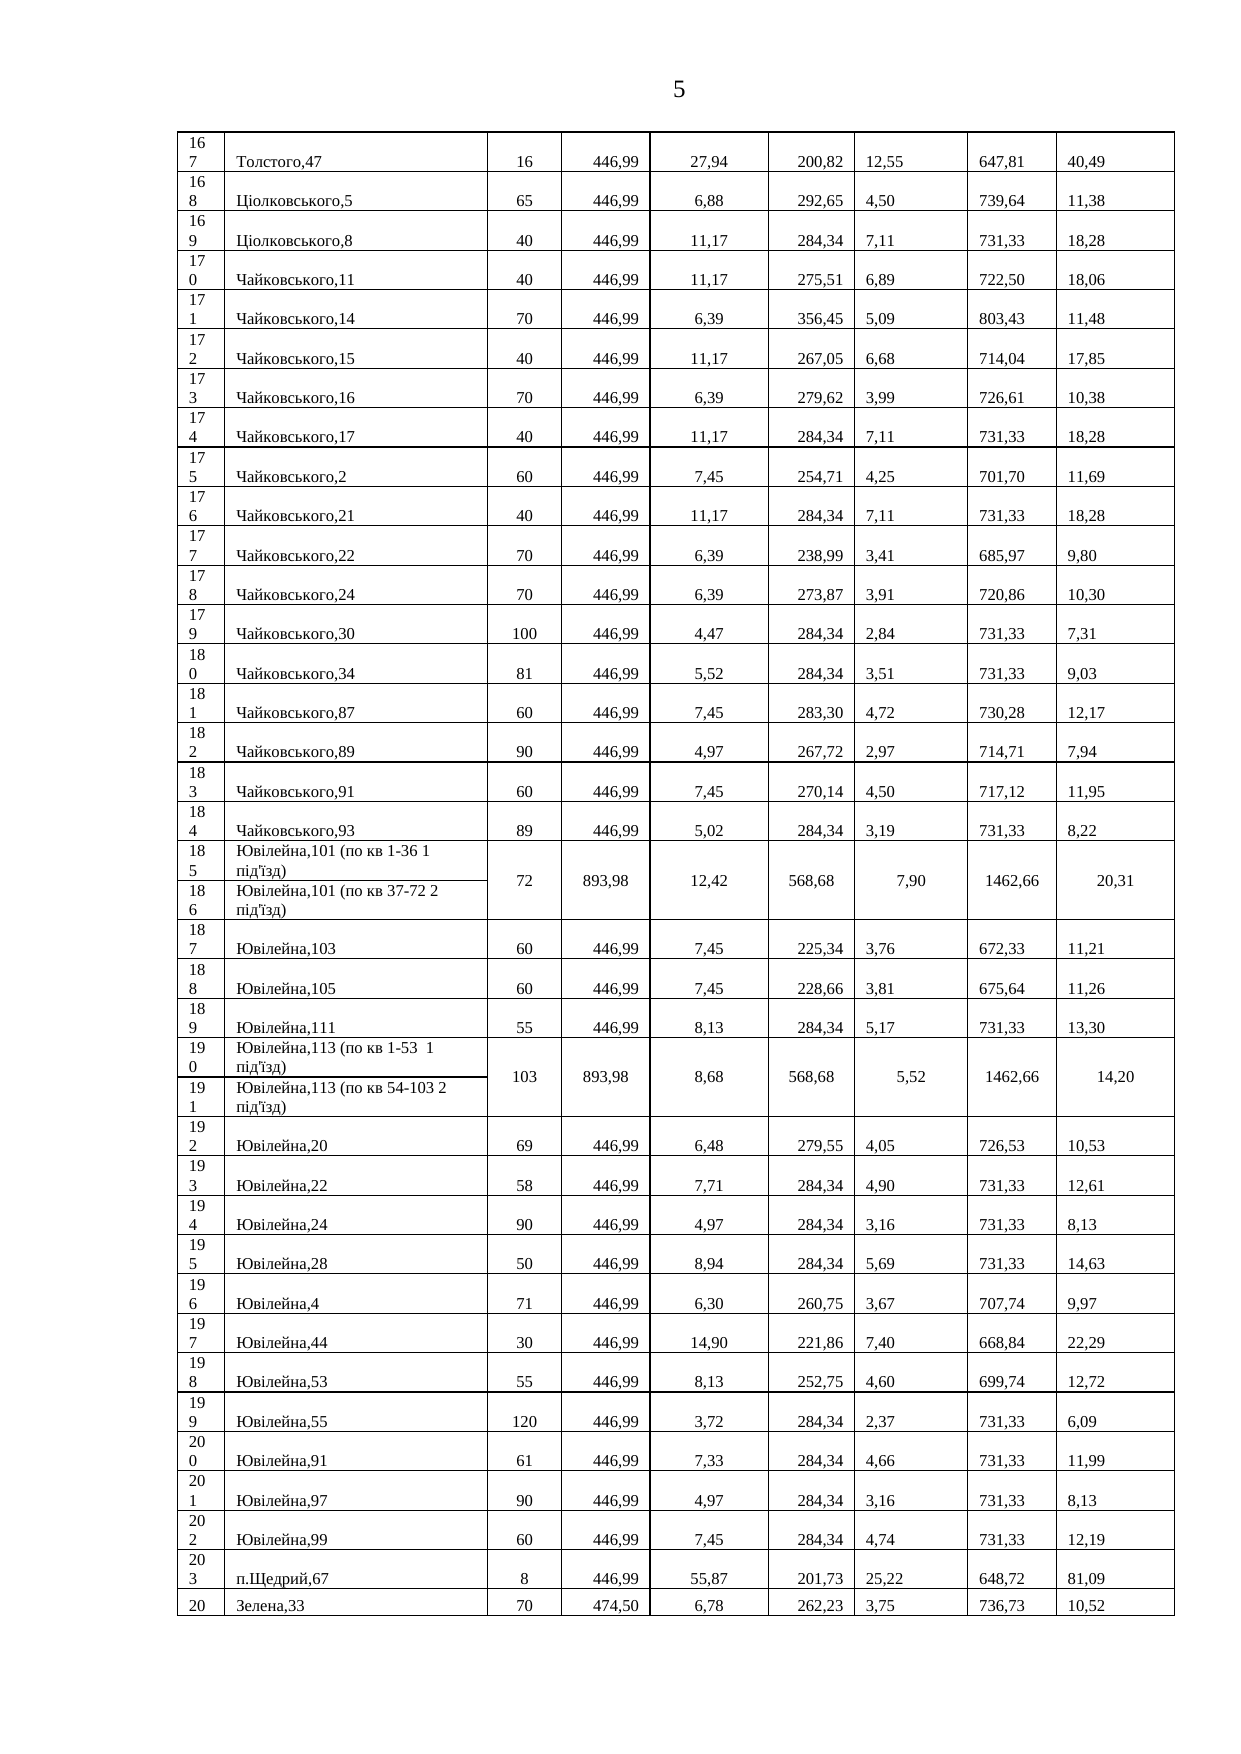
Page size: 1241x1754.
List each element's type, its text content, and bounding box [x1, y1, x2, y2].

table_cell 4,25 [855, 448, 967, 486]
table_cell 238,99 [769, 526, 854, 564]
table_cell 446,99 [562, 566, 649, 604]
table_cell 12,55 [855, 133, 967, 171]
table_cell 283,30 [769, 684, 854, 722]
table_cell 70 [488, 1589, 561, 1615]
table_cell Ціолковського,5 [225, 172, 487, 210]
table_cell 72 [488, 841, 561, 919]
table_cell 446,99 [562, 369, 649, 407]
table_cell 720,86 [968, 566, 1056, 604]
table_cell 731,33 [968, 1432, 1056, 1470]
table_cell 16 [488, 133, 561, 171]
table_cell 7,45 [651, 684, 768, 722]
table_cell 4,90 [855, 1156, 967, 1194]
table_cell 192 [178, 1117, 224, 1155]
table_cell Ювілейна,24 [225, 1196, 487, 1234]
table_cell Ювілейна,113 (по кв 54-103 2 під'їзд) [225, 1078, 487, 1116]
table_cell 446,99 [562, 1353, 649, 1391]
table_cell 270,14 [769, 763, 854, 801]
table_cell Ювілейна,53 [225, 1353, 487, 1391]
table_cell 103 [488, 1038, 561, 1116]
table_cell 180 [178, 644, 224, 683]
table_cell 12,42 [651, 841, 768, 919]
table_cell 198 [178, 1353, 224, 1391]
table_cell 3,76 [855, 920, 967, 958]
table_cell 6,39 [651, 566, 768, 604]
table_cell 739,64 [968, 172, 1056, 210]
table_cell 204 [178, 1589, 224, 1615]
table_cell 60 [488, 1511, 561, 1549]
table_cell 5,52 [855, 1038, 967, 1116]
table_cell 731,33 [968, 644, 1056, 683]
table_cell 284,34 [769, 1471, 854, 1509]
table_cell 191 [178, 1078, 224, 1116]
table_cell 3,51 [855, 644, 967, 683]
table_cell 446,99 [562, 526, 649, 564]
table_cell 11,69 [1057, 448, 1174, 486]
table_cell 722,50 [968, 251, 1056, 289]
table_cell 6,88 [651, 172, 768, 210]
table_cell 183 [178, 763, 224, 801]
table_cell 203 [178, 1550, 224, 1588]
table_cell 5,52 [651, 644, 768, 683]
table_cell 7,71 [651, 1156, 768, 1194]
table_cell 446,99 [562, 920, 649, 958]
table_cell 284,34 [769, 1393, 854, 1431]
table_cell 182 [178, 723, 224, 761]
table_cell 4,47 [651, 605, 768, 643]
table_cell 446,99 [562, 605, 649, 643]
table_cell 446,99 [562, 487, 649, 525]
table_cell 7,45 [651, 1511, 768, 1549]
table_cell 11,17 [651, 408, 768, 446]
table_cell 6,30 [651, 1274, 768, 1313]
table_cell 446,99 [562, 211, 649, 249]
table_cell 70 [488, 526, 561, 564]
table_cell 648,72 [968, 1550, 1056, 1588]
table_cell 446,99 [562, 133, 649, 171]
table_cell Чайковського,24 [225, 566, 487, 604]
table_cell 178 [178, 566, 224, 604]
table_cell Чайковського,34 [225, 644, 487, 683]
table_cell 40 [488, 251, 561, 289]
table_cell п.Щедрий,67 [225, 1550, 487, 1588]
table_cell 3,16 [855, 1471, 967, 1509]
table_cell 8,68 [651, 1038, 768, 1116]
table_cell 284,34 [769, 1156, 854, 1194]
table_cell 356,45 [769, 290, 854, 328]
table_cell 50 [488, 1235, 561, 1273]
table_cell Ювілейна,99 [225, 1511, 487, 1549]
table_cell 3,75 [855, 1589, 967, 1615]
table_cell 25,22 [855, 1550, 967, 1588]
table_cell Чайковського,14 [225, 290, 487, 328]
table_cell Чайковського,21 [225, 487, 487, 525]
table_cell 11,17 [651, 211, 768, 249]
table_cell 3,99 [855, 369, 967, 407]
table_cell Чайковського,15 [225, 329, 487, 368]
table_cell 90 [488, 1471, 561, 1509]
table_cell 100 [488, 605, 561, 643]
table_cell 9,97 [1057, 1274, 1174, 1313]
table_cell 18,28 [1057, 211, 1174, 249]
table_cell 6,68 [855, 329, 967, 368]
table_cell 3,19 [855, 802, 967, 840]
table_cell 9,03 [1057, 644, 1174, 683]
table_cell 55,87 [651, 1550, 768, 1588]
table_cell 22,29 [1057, 1314, 1174, 1352]
table_cell 731,33 [968, 408, 1056, 446]
table_cell Чайковського,87 [225, 684, 487, 722]
table_cell 176 [178, 487, 224, 525]
table_cell 70 [488, 290, 561, 328]
table_cell Ювілейна,22 [225, 1156, 487, 1194]
table_cell 731,33 [968, 487, 1056, 525]
table_cell 284,34 [769, 211, 854, 249]
table_cell 200 [178, 1432, 224, 1470]
table_cell 175 [178, 448, 224, 486]
table_cell 4,60 [855, 1353, 967, 1391]
table_cell 225,34 [769, 920, 854, 958]
table_cell 7,94 [1057, 723, 1174, 761]
table_cell 169 [178, 211, 224, 249]
table_cell 284,34 [769, 1511, 854, 1549]
table_cell 267,72 [769, 723, 854, 761]
table_cell 474,50 [562, 1589, 649, 1615]
table_cell 446,99 [562, 1156, 649, 1194]
table_cell Зелена,33 [225, 1589, 487, 1615]
table_cell 228,66 [769, 959, 854, 998]
table_cell 12,61 [1057, 1156, 1174, 1194]
table_cell 893,98 [562, 1038, 649, 1116]
table_cell 17,85 [1057, 329, 1174, 368]
table_cell 7,33 [651, 1432, 768, 1470]
table_cell 3,91 [855, 566, 967, 604]
table_cell 1462,66 [968, 1038, 1056, 1116]
table_cell 284,34 [769, 408, 854, 446]
table_cell 731,33 [968, 1511, 1056, 1549]
table_cell Ювілейна,4 [225, 1274, 487, 1313]
table_cell 446,99 [562, 644, 649, 683]
table_cell Ювілейна,97 [225, 1471, 487, 1509]
table_cell 273,87 [769, 566, 854, 604]
table_cell 568,68 [769, 841, 854, 919]
table_cell 2,97 [855, 723, 967, 761]
table_cell 2,37 [855, 1393, 967, 1431]
table_cell 6,39 [651, 526, 768, 564]
table_cell Ціолковського,8 [225, 211, 487, 249]
table_cell Чайковського,11 [225, 251, 487, 289]
table_cell 446,99 [562, 1432, 649, 1470]
table_cell 184 [178, 802, 224, 840]
table_cell 9,80 [1057, 526, 1174, 564]
table_cell 8,94 [651, 1235, 768, 1273]
table_cell 199 [178, 1393, 224, 1431]
table_cell 181 [178, 684, 224, 722]
table_cell 190 [178, 1038, 224, 1076]
table_cell 61 [488, 1432, 561, 1470]
table_cell 201,73 [769, 1550, 854, 1588]
table_cell Ювілейна,55 [225, 1393, 487, 1431]
table_cell 58 [488, 1156, 561, 1194]
table_cell 40 [488, 408, 561, 446]
table_cell 172 [178, 329, 224, 368]
table_cell 731,33 [968, 605, 1056, 643]
table_cell 731,33 [968, 1235, 1056, 1273]
table_cell 3,41 [855, 526, 967, 564]
table_cell 252,75 [769, 1353, 854, 1391]
table_cell 446,99 [562, 290, 649, 328]
table_cell 5,02 [651, 802, 768, 840]
table_cell Чайковського,17 [225, 408, 487, 446]
table_cell 202 [178, 1511, 224, 1549]
table_cell 200,82 [769, 133, 854, 171]
table_cell 4,97 [651, 723, 768, 761]
table_cell 6,39 [651, 369, 768, 407]
table_cell 446,99 [562, 1550, 649, 1588]
table_cell Чайковського,89 [225, 723, 487, 761]
table_cell 3,81 [855, 959, 967, 998]
table_cell 193 [178, 1156, 224, 1194]
table_cell 196 [178, 1274, 224, 1313]
table_cell 446,99 [562, 1196, 649, 1234]
table_cell 30 [488, 1314, 561, 1352]
table_cell Ювілейна,91 [225, 1432, 487, 1470]
table_cell 803,43 [968, 290, 1056, 328]
table_cell Ювілейна,111 [225, 999, 487, 1037]
table_cell 7,90 [855, 841, 967, 919]
table_cell 4,50 [855, 172, 967, 210]
table_cell 731,33 [968, 1196, 1056, 1234]
table_cell 714,71 [968, 723, 1056, 761]
table_cell 717,12 [968, 763, 1056, 801]
table_cell 18,28 [1057, 408, 1174, 446]
table_cell 284,34 [769, 1432, 854, 1470]
table_cell 446,99 [562, 1235, 649, 1273]
table_cell 170 [178, 251, 224, 289]
table_cell 707,74 [968, 1274, 1056, 1313]
table_cell 731,33 [968, 802, 1056, 840]
table_cell 10,30 [1057, 566, 1174, 604]
table_cell Чайковського,93 [225, 802, 487, 840]
table_cell 60 [488, 763, 561, 801]
table_cell 284,34 [769, 605, 854, 643]
table_cell 168 [178, 172, 224, 210]
table_cell 3,72 [651, 1393, 768, 1431]
table_cell 14,90 [651, 1314, 768, 1352]
table_cell Ювілейна,20 [225, 1117, 487, 1155]
table_cell 11,38 [1057, 172, 1174, 210]
table_cell 279,62 [769, 369, 854, 407]
table_cell 446,99 [562, 763, 649, 801]
table_cell 4,97 [651, 1471, 768, 1509]
table_cell 12,19 [1057, 1511, 1174, 1549]
table_cell 90 [488, 723, 561, 761]
table_cell 446,99 [562, 959, 649, 998]
table_cell Ювілейна,28 [225, 1235, 487, 1273]
table_cell 3,67 [855, 1274, 967, 1313]
table_cell 4,50 [855, 763, 967, 801]
table_cell Чайковського,2 [225, 448, 487, 486]
table_cell 89 [488, 802, 561, 840]
table_cell 60 [488, 448, 561, 486]
table_cell 11,21 [1057, 920, 1174, 958]
table_cell 1462,66 [968, 841, 1056, 919]
table_cell 7,45 [651, 763, 768, 801]
table_cell Ювілейна,101 (по кв 37-72 2 під'їзд) [225, 881, 487, 919]
table_cell 221,86 [769, 1314, 854, 1352]
table_cell 189 [178, 999, 224, 1037]
table_cell 5,09 [855, 290, 967, 328]
table_cell 731,33 [968, 1156, 1056, 1194]
table_cell 7,40 [855, 1314, 967, 1352]
table_cell 187 [178, 920, 224, 958]
table_cell 55 [488, 999, 561, 1037]
table_cell 446,99 [562, 999, 649, 1037]
table_cell 174 [178, 408, 224, 446]
table_cell 12,72 [1057, 1353, 1174, 1391]
table_cell 685,97 [968, 526, 1056, 564]
table_cell 284,34 [769, 1196, 854, 1234]
table_cell Ювілейна,105 [225, 959, 487, 998]
table_cell Толстого,47 [225, 133, 487, 171]
table_cell 731,33 [968, 211, 1056, 249]
table_cell 279,55 [769, 1117, 854, 1155]
table_cell 10,38 [1057, 369, 1174, 407]
table_cell 675,64 [968, 959, 1056, 998]
table_cell 6,78 [651, 1589, 768, 1615]
table_cell 81 [488, 644, 561, 683]
table_cell 668,84 [968, 1314, 1056, 1352]
table_cell 14,20 [1057, 1038, 1174, 1116]
table_cell 7,31 [1057, 605, 1174, 643]
table_cell 13,30 [1057, 999, 1174, 1037]
table_cell Чайковського,16 [225, 369, 487, 407]
table_cell 446,99 [562, 172, 649, 210]
table_cell 20,31 [1057, 841, 1174, 919]
table_cell 60 [488, 920, 561, 958]
table_cell 7,11 [855, 487, 967, 525]
table_cell 7,11 [855, 211, 967, 249]
table_cell 11,26 [1057, 959, 1174, 998]
table_cell 284,34 [769, 487, 854, 525]
table_cell 446,99 [562, 251, 649, 289]
table_cell 8,13 [651, 1353, 768, 1391]
table_cell 284,34 [769, 802, 854, 840]
table_cell 7,45 [651, 959, 768, 998]
table_cell 65 [488, 172, 561, 210]
table_cell 893,98 [562, 841, 649, 919]
table_cell 292,65 [769, 172, 854, 210]
table_cell 4,66 [855, 1432, 967, 1470]
table_cell 195 [178, 1235, 224, 1273]
table_cell 179 [178, 605, 224, 643]
table_cell 5,69 [855, 1235, 967, 1273]
table_cell Ювілейна,103 [225, 920, 487, 958]
table_cell Ювілейна,44 [225, 1314, 487, 1352]
table_cell 11,17 [651, 251, 768, 289]
table_cell 40 [488, 487, 561, 525]
table_cell 171 [178, 290, 224, 328]
table_cell 177 [178, 526, 224, 564]
table_cell 197 [178, 1314, 224, 1352]
table_cell 731,33 [968, 1393, 1056, 1431]
table_cell 701,70 [968, 448, 1056, 486]
table_cell Ювілейна,101 (по кв 1-36 1 під'їзд) [225, 841, 487, 879]
table_cell 8,13 [1057, 1196, 1174, 1234]
table_cell 60 [488, 684, 561, 722]
table_cell 167 [178, 133, 224, 171]
table_cell 446,99 [562, 1117, 649, 1155]
table_cell 11,48 [1057, 290, 1174, 328]
table_cell 2,84 [855, 605, 967, 643]
table_cell 267,05 [769, 329, 854, 368]
table_cell 10,52 [1057, 1589, 1174, 1615]
table_cell 81,09 [1057, 1550, 1174, 1588]
table_cell 446,99 [562, 1314, 649, 1352]
table_cell 568,68 [769, 1038, 854, 1116]
table_cell 3,16 [855, 1196, 967, 1234]
table_cell 284,34 [769, 1235, 854, 1273]
table_cell 40 [488, 329, 561, 368]
table_cell 736,73 [968, 1589, 1056, 1615]
table_cell 6,39 [651, 290, 768, 328]
table_cell 260,75 [769, 1274, 854, 1313]
table_cell 8,13 [1057, 1471, 1174, 1509]
table_cell 4,05 [855, 1117, 967, 1155]
table_cell 730,28 [968, 684, 1056, 722]
table_cell 14,63 [1057, 1235, 1174, 1273]
table_cell 446,99 [562, 448, 649, 486]
table_cell 446,99 [562, 1511, 649, 1549]
table_cell 12,17 [1057, 684, 1174, 722]
table_cell Чайковського,30 [225, 605, 487, 643]
table_cell 70 [488, 566, 561, 604]
table_cell 186 [178, 881, 224, 919]
table_cell 699,74 [968, 1353, 1056, 1391]
table_cell 275,51 [769, 251, 854, 289]
table_cell 284,34 [769, 644, 854, 683]
table_cell 11,99 [1057, 1432, 1174, 1470]
table_cell 446,99 [562, 329, 649, 368]
table_cell 446,99 [562, 802, 649, 840]
table_cell 71 [488, 1274, 561, 1313]
table_cell 40,49 [1057, 133, 1174, 171]
table_cell 5,17 [855, 999, 967, 1037]
table_cell 6,09 [1057, 1393, 1174, 1431]
table_cell 18,06 [1057, 251, 1174, 289]
table_cell 672,33 [968, 920, 1056, 958]
table_cell 284,34 [769, 999, 854, 1037]
table_cell 731,33 [968, 999, 1056, 1037]
table_cell 446,99 [562, 1471, 649, 1509]
table_cell Чайковського,22 [225, 526, 487, 564]
table_cell 726,53 [968, 1117, 1056, 1155]
table_cell 6,89 [855, 251, 967, 289]
table_cell 6,48 [651, 1117, 768, 1155]
table_cell 70 [488, 369, 561, 407]
table_cell 726,61 [968, 369, 1056, 407]
table_cell 446,99 [562, 684, 649, 722]
table_cell 7,11 [855, 408, 967, 446]
table_cell 11,95 [1057, 763, 1174, 801]
table_cell 262,23 [769, 1589, 854, 1615]
table_cell 11,17 [651, 329, 768, 368]
table_cell 446,99 [562, 1393, 649, 1431]
table_cell 8 [488, 1550, 561, 1588]
table_cell 55 [488, 1353, 561, 1391]
table_cell 40 [488, 211, 561, 249]
table_cell 8,13 [651, 999, 768, 1037]
table_cell 18,28 [1057, 487, 1174, 525]
table_cell 27,94 [651, 133, 768, 171]
table_cell 4,97 [651, 1196, 768, 1234]
table_cell 194 [178, 1196, 224, 1234]
table_cell Ювілейна,113 (по кв 1-53 1 під'їзд) [225, 1038, 487, 1076]
table_cell Чайковського,91 [225, 763, 487, 801]
table_cell 714,04 [968, 329, 1056, 368]
table_cell 4,74 [855, 1511, 967, 1549]
table_cell 731,33 [968, 1471, 1056, 1509]
table_cell 185 [178, 841, 224, 879]
table_cell 7,45 [651, 920, 768, 958]
table_cell 201 [178, 1471, 224, 1509]
table_cell 647,81 [968, 133, 1056, 171]
table_cell 69 [488, 1117, 561, 1155]
table_cell 173 [178, 369, 224, 407]
table_cell 4,72 [855, 684, 967, 722]
table_cell 10,53 [1057, 1117, 1174, 1155]
table_cell 120 [488, 1393, 561, 1431]
table_cell 446,99 [562, 723, 649, 761]
table_cell 7,45 [651, 448, 768, 486]
table_cell 254,71 [769, 448, 854, 486]
table_cell 446,99 [562, 408, 649, 446]
table_cell 60 [488, 959, 561, 998]
table_cell 188 [178, 959, 224, 998]
table_cell 90 [488, 1196, 561, 1234]
table_cell 8,22 [1057, 802, 1174, 840]
table_cell 11,17 [651, 487, 768, 525]
table_cell 446,99 [562, 1274, 649, 1313]
